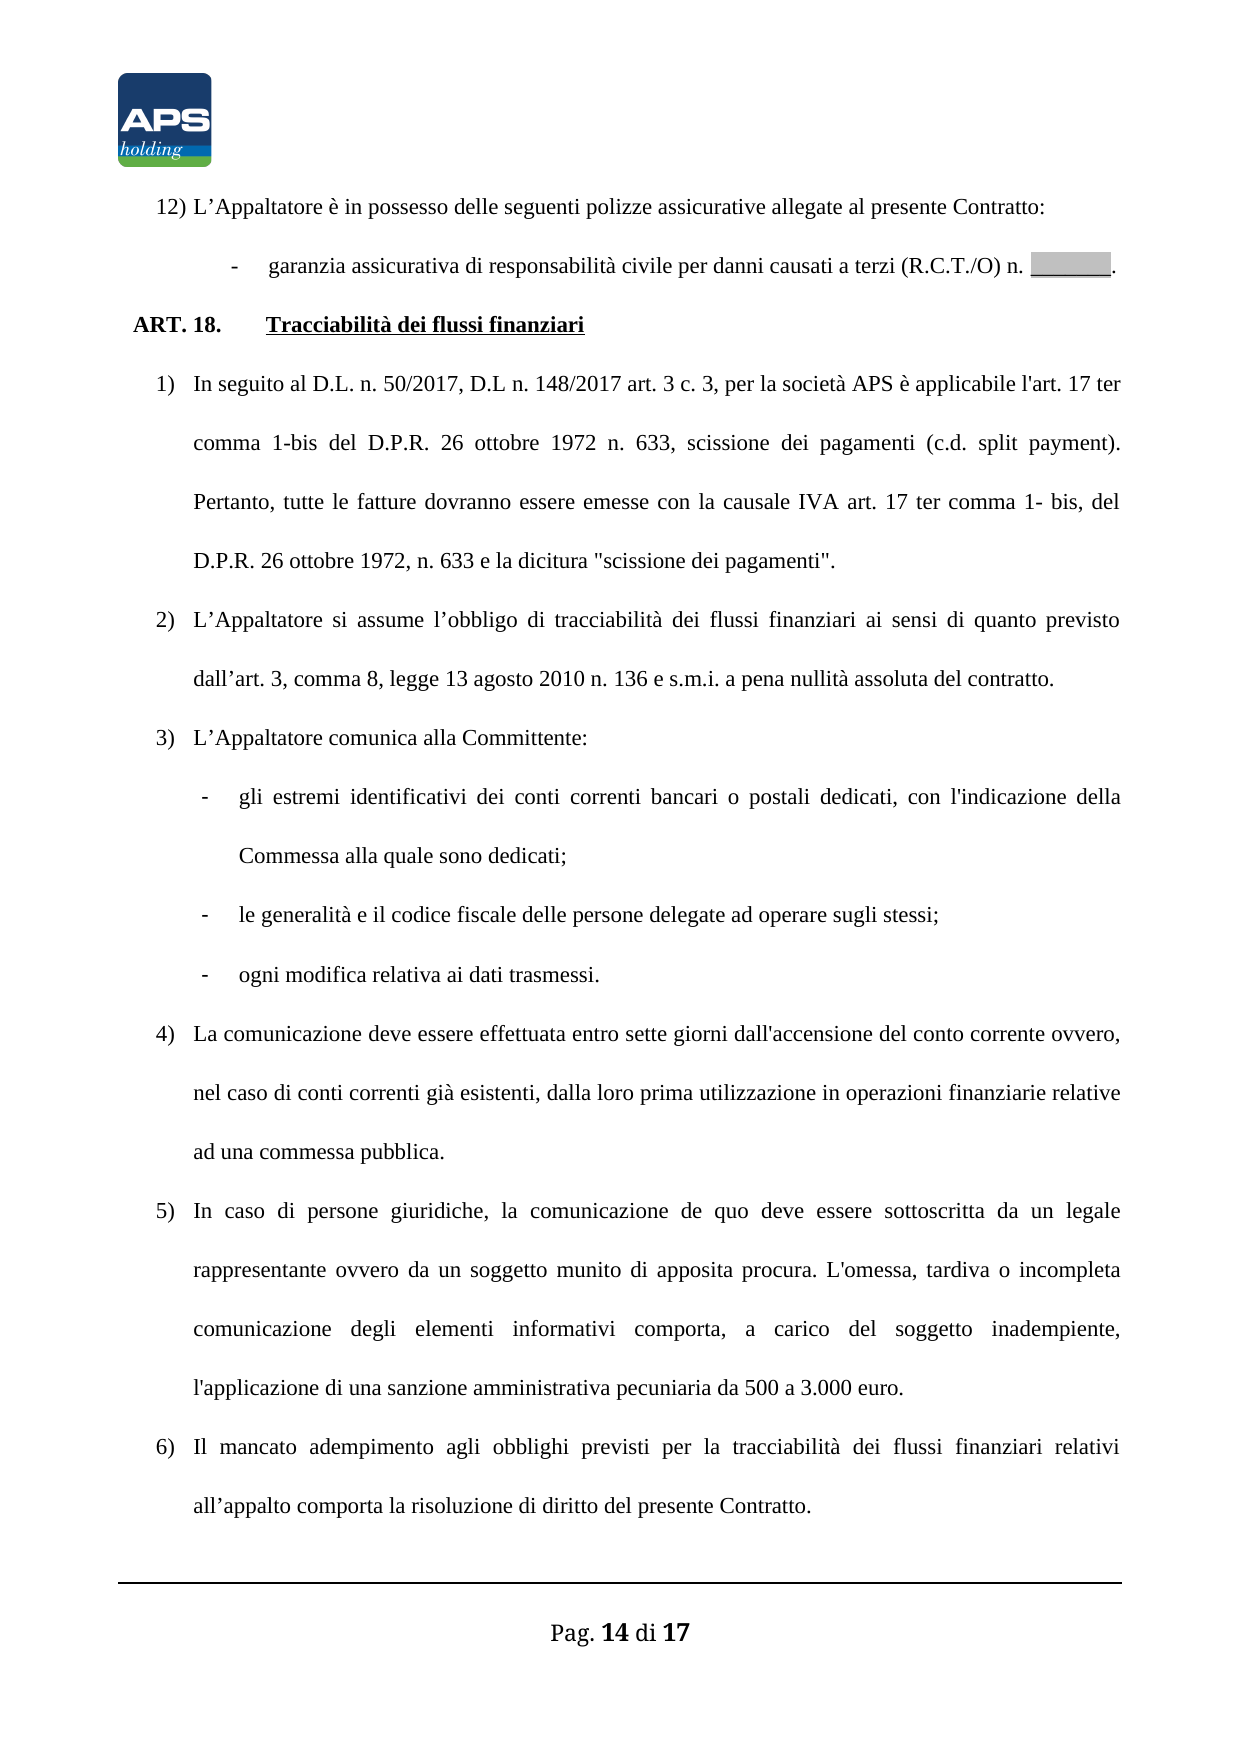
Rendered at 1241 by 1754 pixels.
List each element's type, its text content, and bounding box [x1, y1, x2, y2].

list In seguito al D.L. n. 50/2017, D.L n. 148/2017 art. 3 c. 3, per la società APS è applicabile l'art. 17 ter comma 1-bis del D.P.R. 26 ottobre 1972 n. 633, scissione dei pagamenti (c.d. split payment). Pertanto, tutte le fatture dovranno essere emesse con la causale IVA art. 17 ter comma 1- bis, del D.P.R. 26 ottobre 1972, n. 633 e la dicitura "scissione dei pagamenti". [156, 344, 1122, 580]
list La comunicazione deve essere effettuata entro sette giorni dall'accensione del conto corrente ovvero, nel caso di conti correnti già esistenti, dalla loro prima utilizzazione in operazioni finanziarie relative ad una commessa pubblica. [156, 994, 1122, 1171]
list L’Appaltatore si assume l’obbligo di tracciabilità dei flussi finanziari ai sensi di quanto previsto dall’art. 3, comma 8, legge 13 agosto 2010 n. 136 e s.m.i. a pena nullità assoluta del contratto. [156, 580, 1122, 698]
list le generalità e il codice fiscale delle persone delegate ad operare sugli stessi; [201, 876, 1122, 935]
list L’Appaltatore è in possesso delle seguenti polizze assicurative allegate al presente Contratto: [156, 167, 1122, 226]
list Tracciabilità dei flussi finanziari [133, 285, 1122, 344]
list Il mancato adempimento agli obblighi previsti per la tracciabilità dei flussi finanziari relativi all’appalto comporta la risoluzione di diritto del presente Contratto. [156, 1407, 1122, 1525]
list garanzia assicurativa di responsabilità civile per danni causati a terzi (R.C.T./O) n. _______. [231, 226, 1122, 285]
list L’Appaltatore comunica alla Committente: [156, 698, 1122, 758]
picture [118, 73, 212, 167]
list In caso di persone giuridiche, la comunicazione de quo deve essere sottoscritta da un legale rappresentante ovvero da un soggetto munito di apposita procura. L'omessa, tardiva o incompleta comunicazione degli elementi informativi comporta, a carico del soggetto inadempiente, l'applicazione di una sanzione amministrativa pecuniaria da 500 a 3.000 euro. [156, 1171, 1122, 1407]
list ogni modifica relativa ai dati trasmessi. [201, 935, 1122, 994]
list gli estremi identificativi dei conti correnti bancari o postali dedicati, con l'indicazione della Commessa alla quale sono dedicati; [201, 758, 1122, 876]
